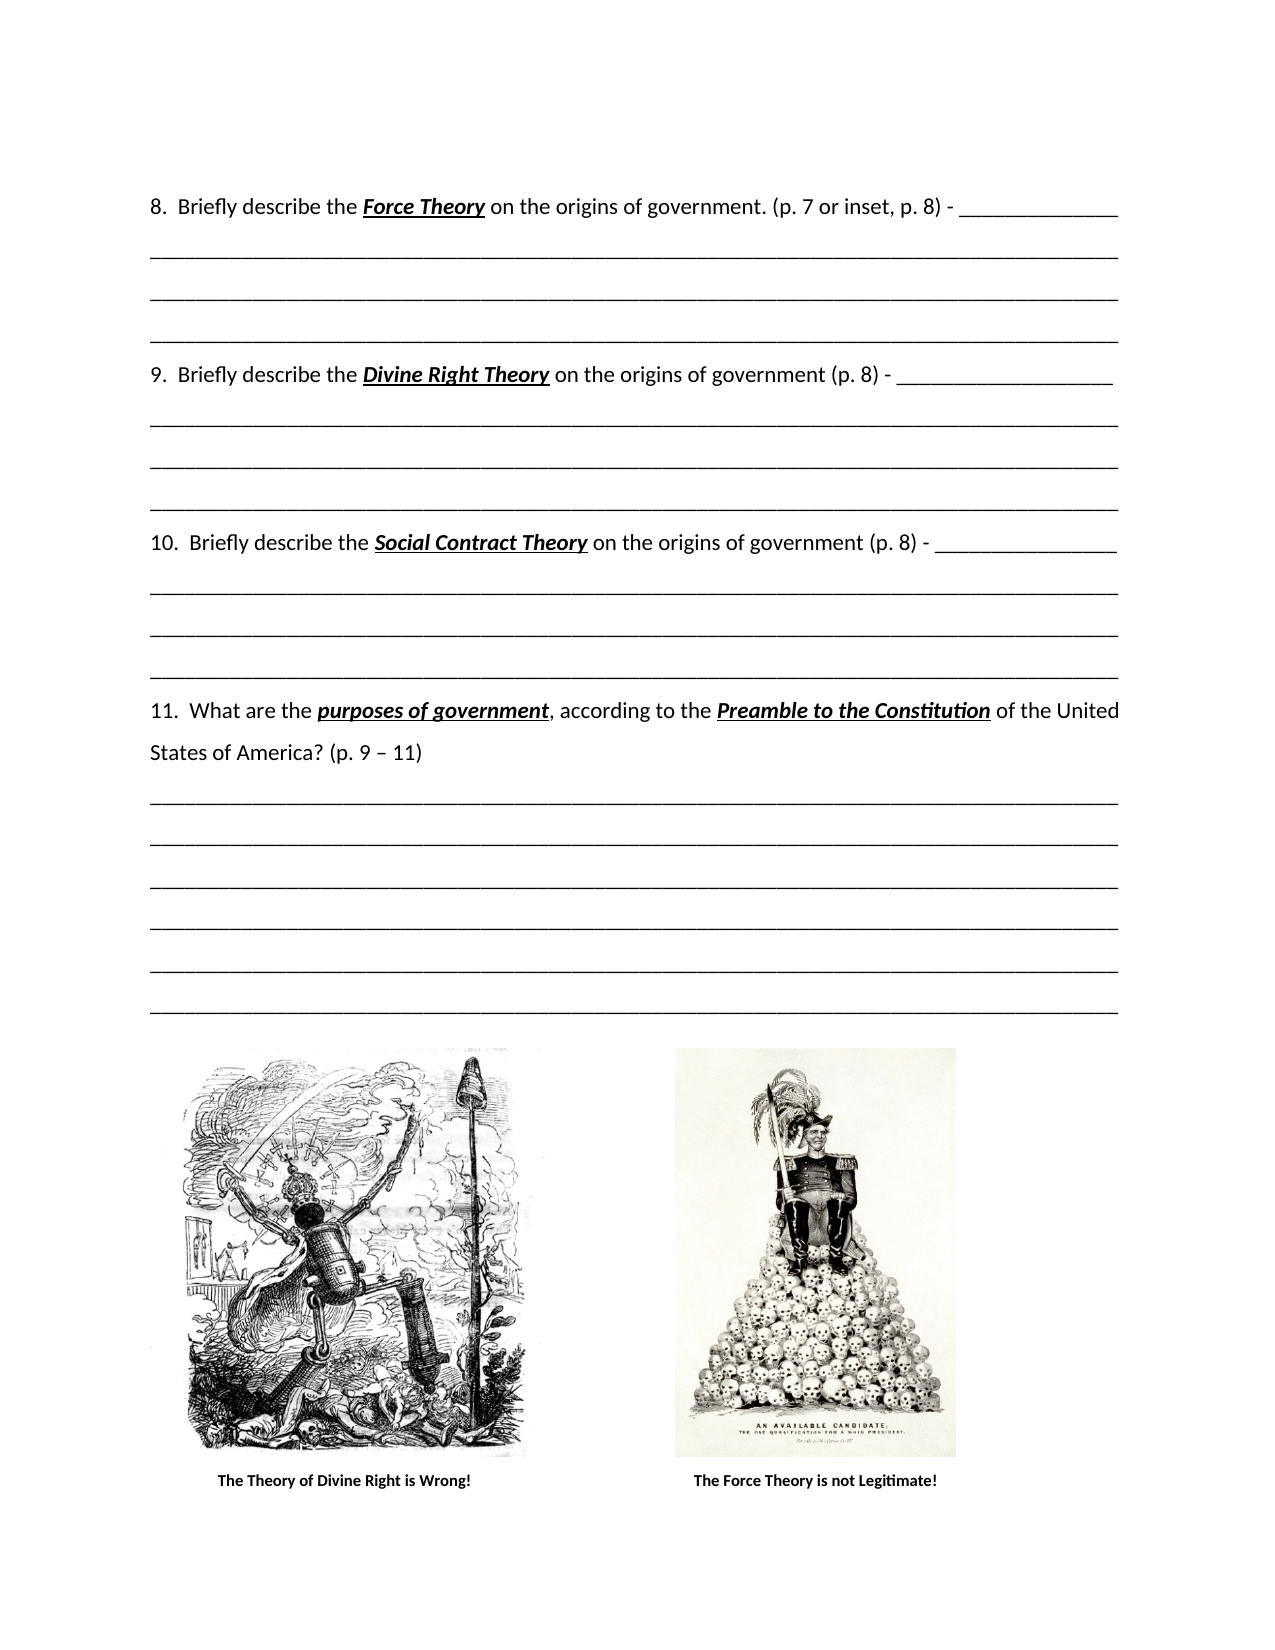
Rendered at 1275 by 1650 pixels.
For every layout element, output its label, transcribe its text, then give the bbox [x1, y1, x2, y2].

text The Force Theory is not Legitimate! [675, 1470, 1125, 1491]
picture [150, 1048, 547, 1457]
text 10. Briefly describe the Social Contract Theory on the origins of government (p. 8) - ________________ [150, 528, 1125, 556]
text 8. Briefly describe the Force Theory on the origins of government. (p. 7 or inset, p. 8) - ______________ [150, 192, 1125, 220]
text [150, 234, 1125, 346]
text 9. Briefly describe the Divine Right Theory on the origins of government (p. 8) - ___________________ [150, 360, 1125, 388]
picture [675, 1048, 956, 1457]
text 11. What are the purposes of government, according to the Preamble to the Constitution of the United States of America? (p. 9 – 11) [150, 696, 1125, 766]
text The Theory of Divine Right is Wrong! [150, 1470, 600, 1491]
